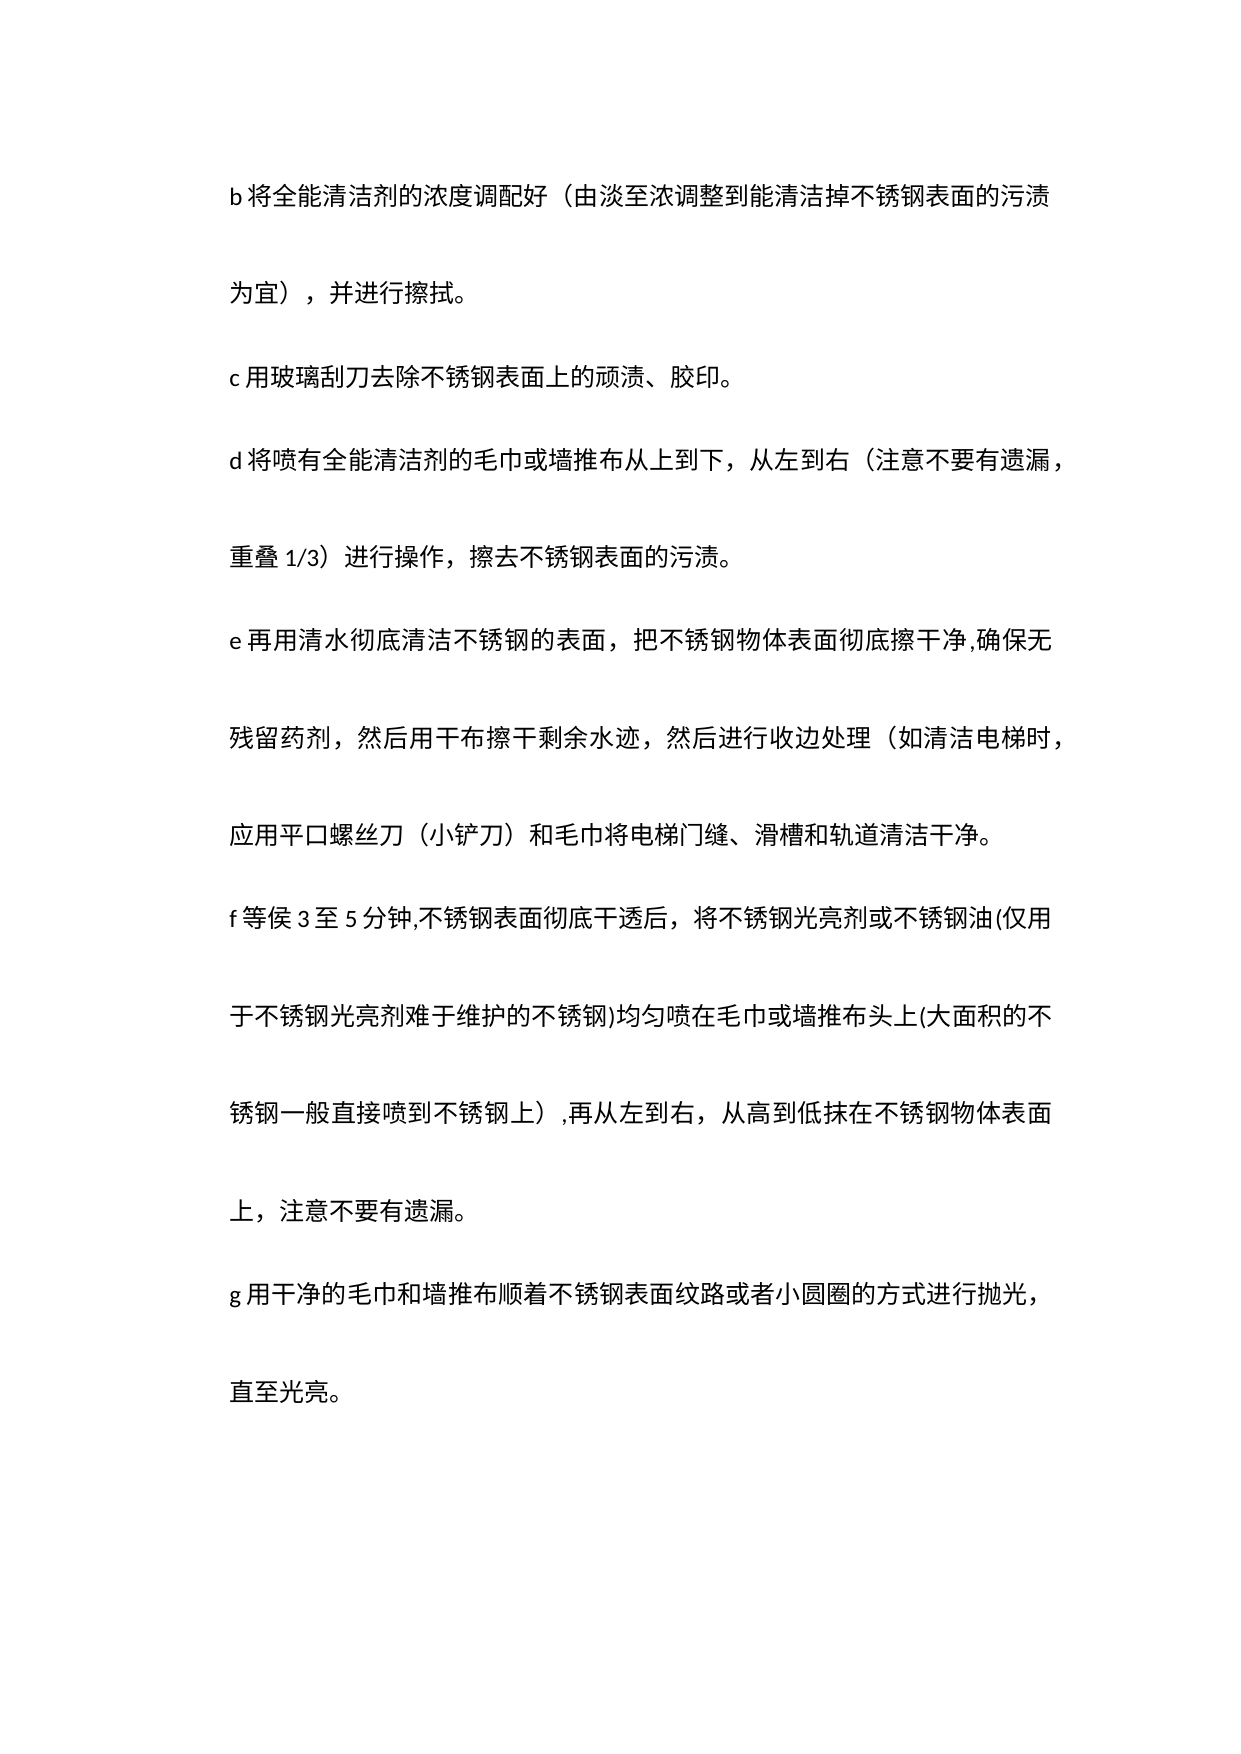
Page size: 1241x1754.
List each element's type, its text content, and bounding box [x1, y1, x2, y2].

text g用干净的毛巾和墙推布顺着不锈钢表面纹路或者小圆圈的方式进行抛光，直至光亮。 [229, 1260, 1053, 1423]
text c用玻璃刮刀去除不锈钢表面上的顽渍、胶印。 [229, 343, 1053, 408]
text e再用清水彻底清洁不锈钢的表面，把不锈钢物体表面彻底擦干净,确保无残留药剂，然后用干布擦干剩余水迹，然后进行收边处理（如清洁电梯时，应用平口螺丝刀（小铲刀）和毛巾将电梯门缝、滑槽和轨道清洁干净。 [229, 606, 1053, 866]
text d将喷有全能清洁剂的毛巾或墙推布从上到下，从左到右（注意不要有遗漏，重叠1/3）进行操作，擦去不锈钢表面的污渍。 [229, 426, 1053, 588]
text b将全能清洁剂的浓度调配好（由淡至浓调整到能清洁掉不锈钢表面的污渍为宜），并进行擦拭。 [229, 162, 1053, 324]
text f等侯3至5分钟,不锈钢表面彻底干透后，将不锈钢光亮剂或不锈钢油(仅用于不锈钢光亮剂难于维护的不锈钢)均匀喷在毛巾或墙推布头上(大面积的不锈钢一般直接喷到不锈钢上）,再从左到右，从高到低抹在不锈钢物体表面上，注意不要有遗漏。 [229, 884, 1053, 1242]
